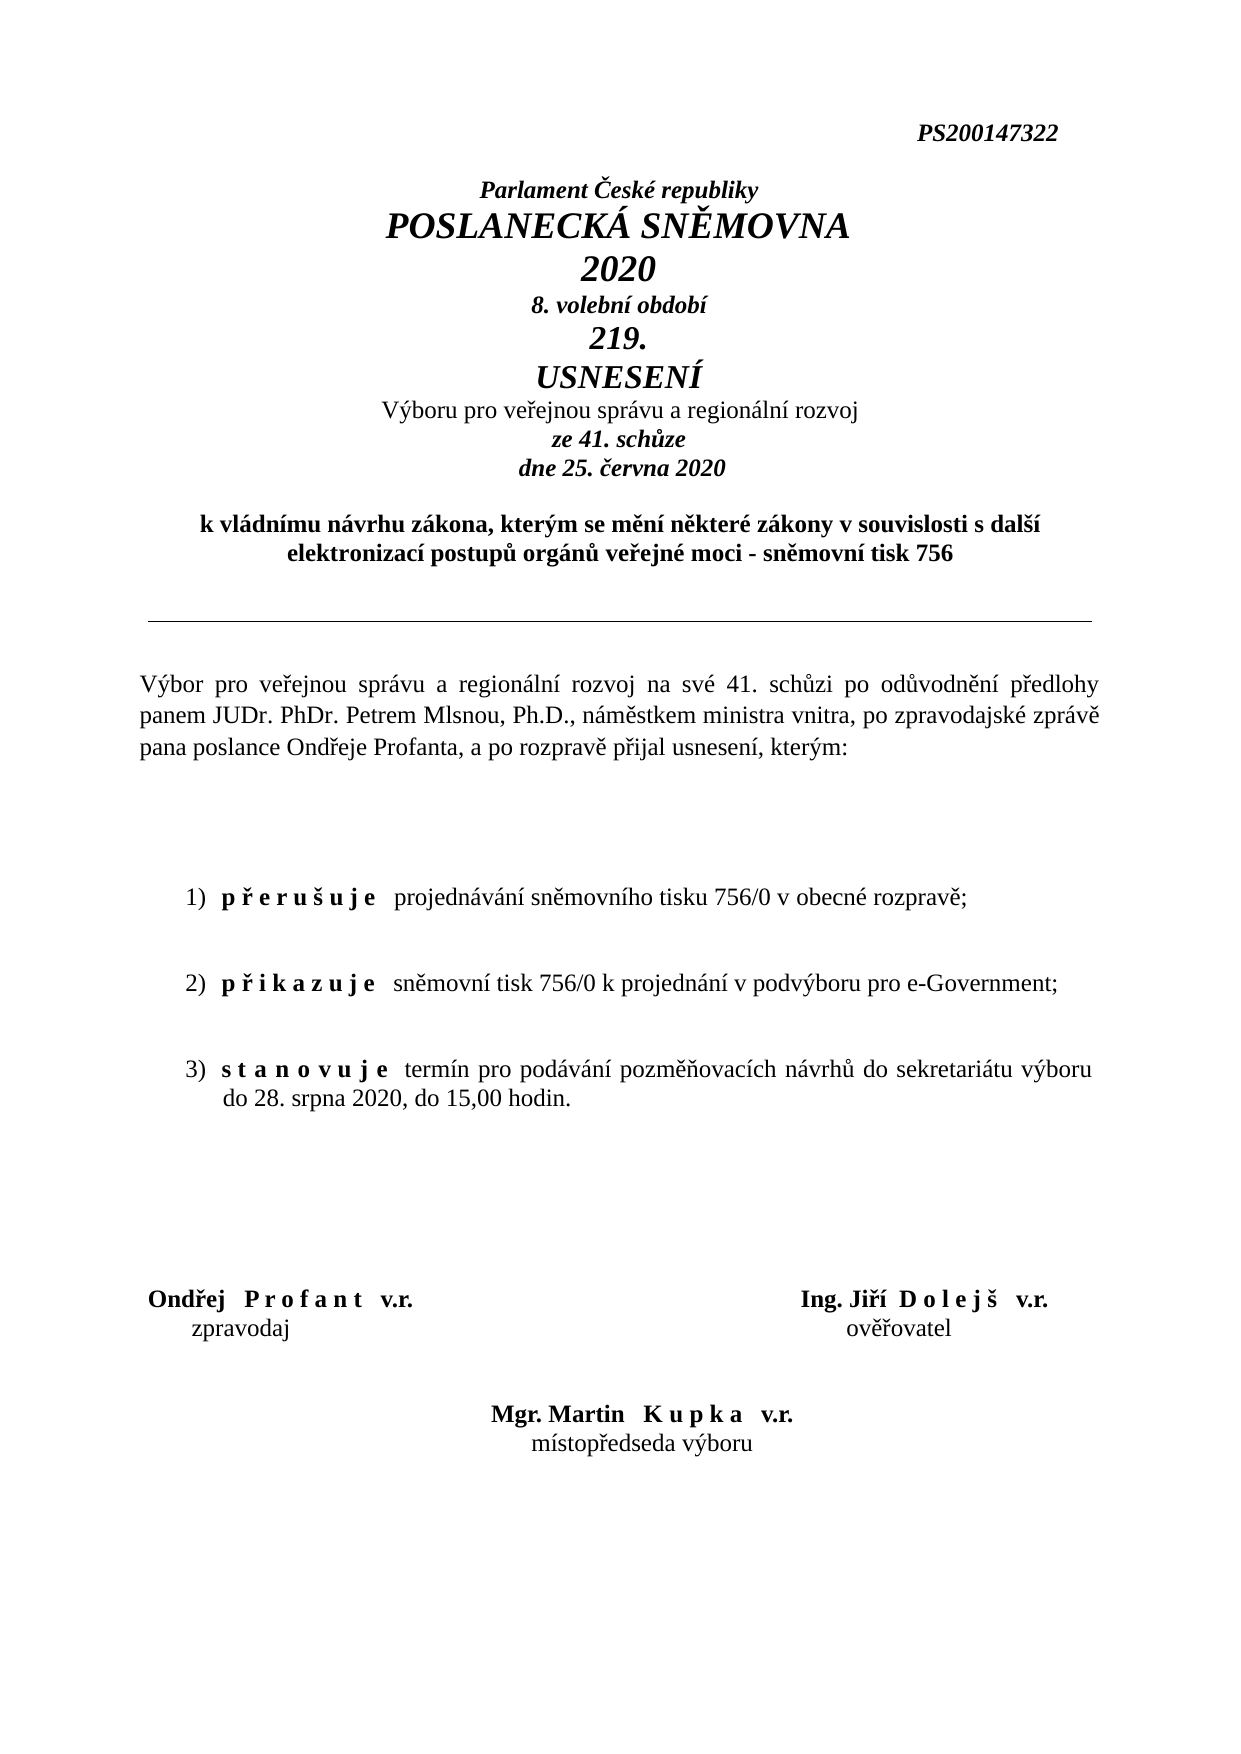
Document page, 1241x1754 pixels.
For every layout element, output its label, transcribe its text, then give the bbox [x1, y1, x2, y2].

text k vládnímu návrhu zákona, kterým se mění některé zákony v souvislosti s další elektronizací postupů orgánů veřejné moci - sněmovní tisk 756 [148, 509, 1092, 567]
text Výboru pro veřejnou správu a regionální rozvoj [148, 395, 1092, 424]
text 2020 [148, 247, 1092, 290]
subtitle místopředseda výboru [148, 1428, 1092, 1457]
table_header Výbor pro veřejnou správu a regionální rozvoj na své 41. schůzi po odůvodnění předlohy panem JUDr. PhDr. Petrem Mlsnou, Ph.D., náměstkem ministra vnitra, po zpravodajské zprávě pana poslance Ondřeje Profanta, a po rozpravě přijal usnesení, kterým: [139, 670, 1100, 762]
text USNESENÍ [148, 357, 1092, 395]
list p ř e r u š u j e projednávání sněmovního tisku 756/0 v obecné rozpravě; [185, 882, 1092, 911]
text 219. [148, 319, 1092, 357]
subtitle Mgr. Martin K u p k a v.r. [148, 1399, 1092, 1428]
text Parlament České republiky [148, 175, 1092, 204]
list s t a n o v u j e termín pro podávání pozměňovacích návrhů do sekretariátu výboru do 28. srpna 2020, do 15,00 hodin. [185, 1054, 1092, 1112]
text zpravodaj ověřovatel [148, 1313, 1092, 1342]
text POSLANECKÁ SNĚMOVNA [148, 204, 1092, 247]
text dne 25. června 2020 [148, 453, 1092, 482]
text Ondřej P r o f a n t v.r. Ing. Jiří D o l e j š v.r. [148, 1284, 1092, 1313]
text ze 41. schůze [148, 424, 1092, 453]
text PS200147322 [148, 118, 1092, 147]
text 8. volební období [148, 290, 1092, 319]
list p ř i k a z u j e sněmovní tisk 756/0 k projednání v podvýboru pro e-Government; [185, 968, 1092, 997]
